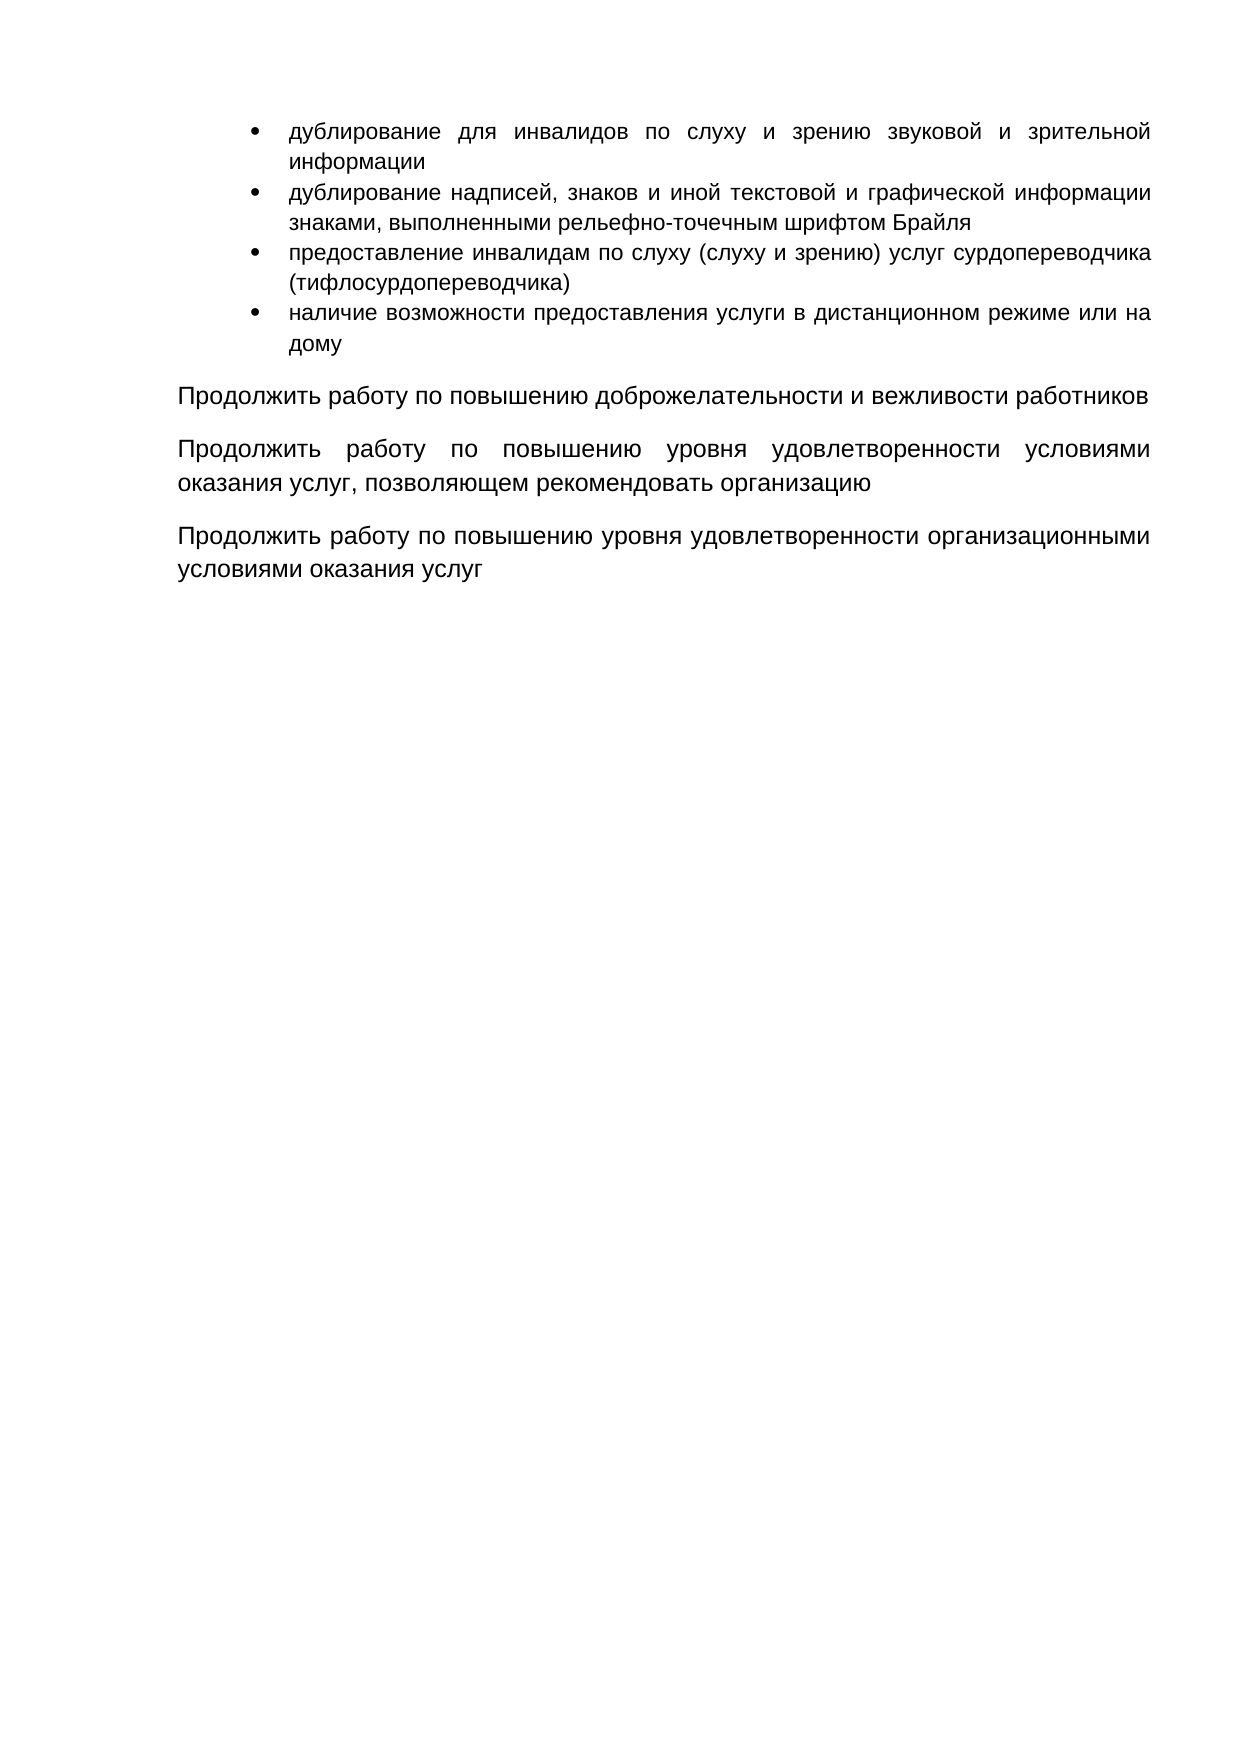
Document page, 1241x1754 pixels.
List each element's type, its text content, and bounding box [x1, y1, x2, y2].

text Продолжить работу по повышению уровня удовлетворенности условиями оказания услуг, позволяющем рекомендовать организацию [177, 434, 1152, 496]
text Продолжить работу по повышению уровня удовлетворенности организационными условиями оказания услуг [177, 521, 1152, 583]
text Продолжить работу по повышению доброжелательности и вежливости работников [177, 381, 1152, 409]
list наличие возможности предоставления услуги в дистанционном режиме или на дому [251, 299, 1152, 356]
list дублирование надписей, знаков и иной текстовой и графической информации знаками, выполненными рельефно-точечным шрифтом Брайля [251, 178, 1152, 235]
list дублирование для инвалидов по слуху и зрению звуковой и зрительной информации [251, 118, 1152, 175]
list предоставление инвалидам по слуху (слуху и зрению) услуг сурдопереводчика (тифлосурдопереводчика) [251, 239, 1152, 296]
